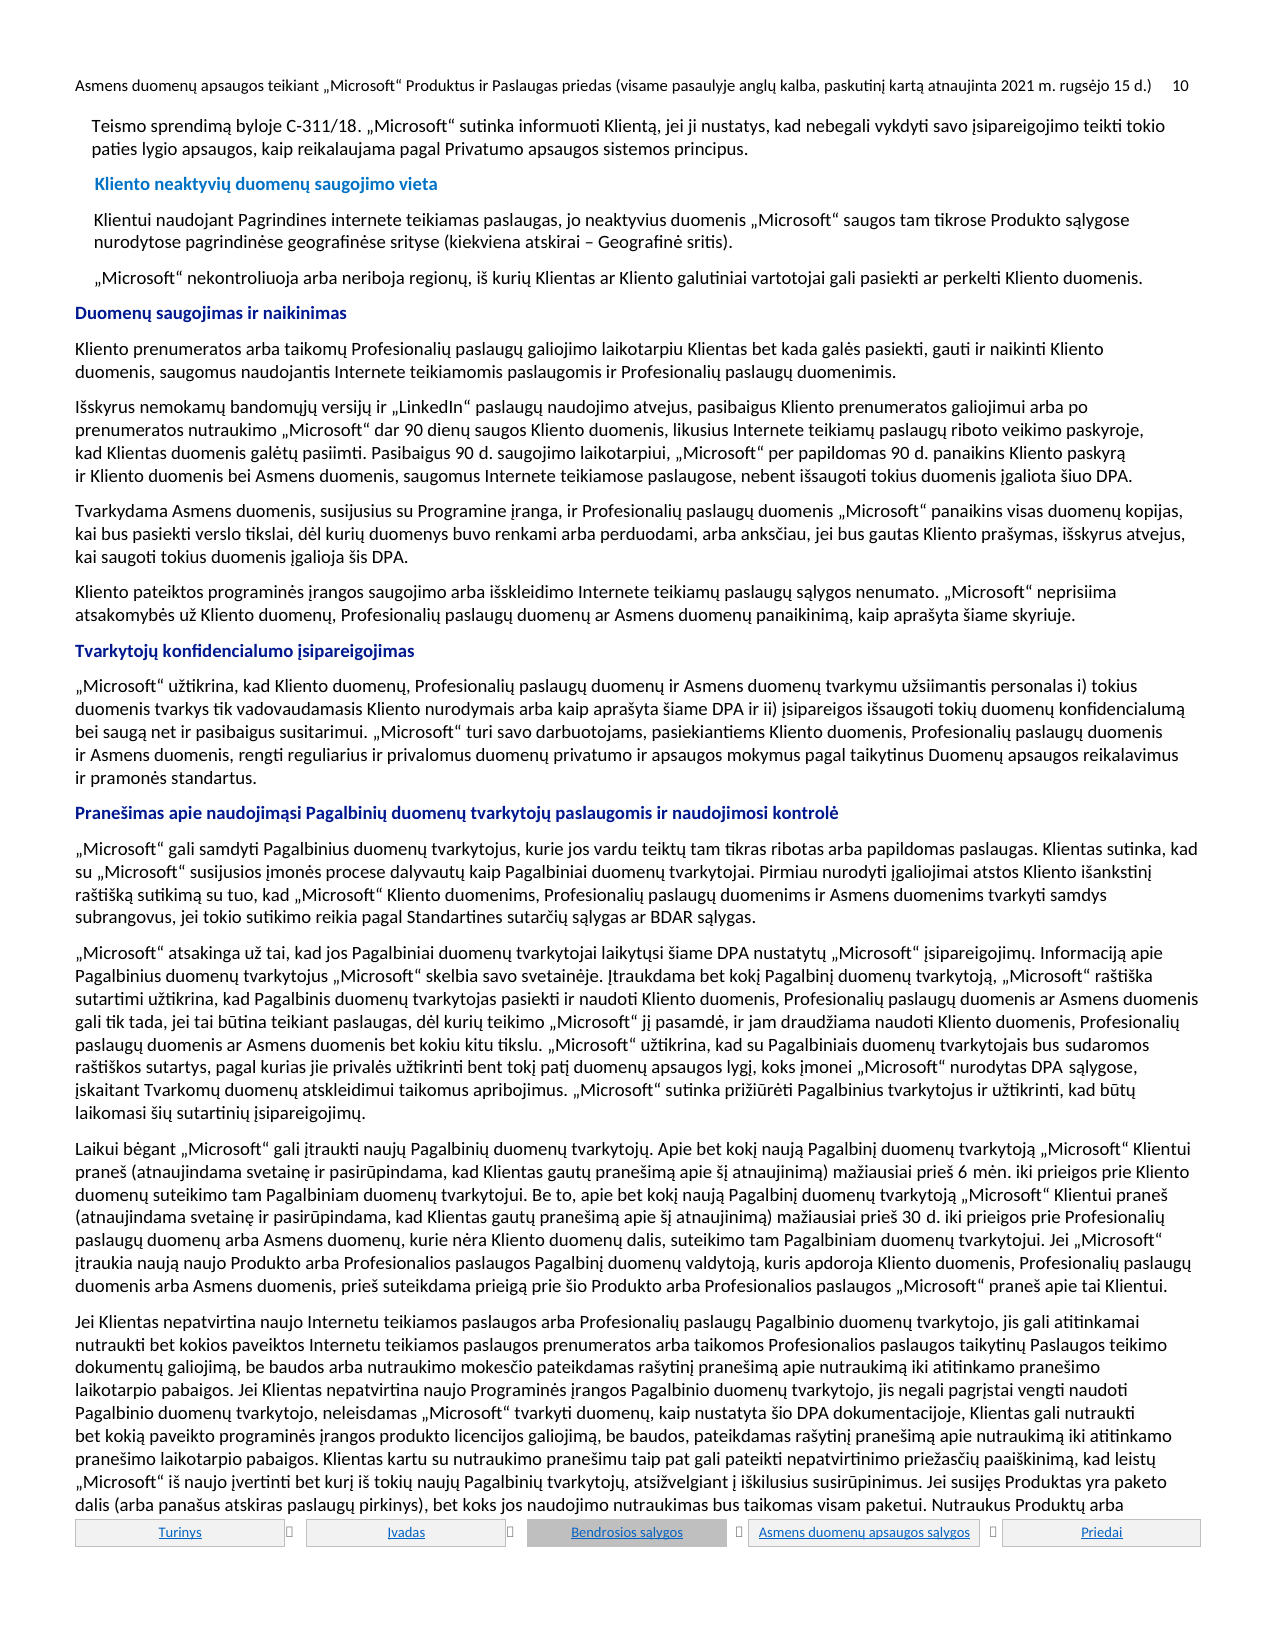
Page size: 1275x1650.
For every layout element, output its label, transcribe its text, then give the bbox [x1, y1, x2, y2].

list Išskyrus nemokamų bandomųjų versijų ir „LinkedIn“ paslaugų naudojimo atvejus, pasibaigus Kliento prenumeratos galiojimui arba po prenumeratos nutraukimo „Microsoft“ dar 90 dienų saugos Kliento duomenis, likusius Internete teikiamų paslaugų riboto veikimo paskyroje, kad Klientas duomenis galėtų pasiimti. Pasibaigus 90 d. saugojimo laikotarpiui, „Microsoft“ per papildomas 90 d. panaikins Kliento paskyrą ir Kliento duomenis bei Asmens duomenis, saugomus Internete teikiamose paslaugose, nebent išsaugoti tokius duomenis įgaliota šiuo DPA. [75, 395, 1200, 487]
list „Microsoft“ atsakinga už tai, kad jos Pagalbiniai duomenų tvarkytojai laikytųsi šiame DPA nustatytų „Microsoft“ įsipareigojimų. Informaciją apie Pagalbinius duomenų tvarkytojus „Microsoft“ skelbia savo svetainėje. Įtraukdama bet kokį Pagalbinį duomenų tvarkytoją, „Microsoft“ raštiška sutartimi užtikrina, kad Pagalbinis duomenų tvarkytojas pasiekti ir naudoti Kliento duomenis, Profesionalių paslaugų duomenis ar Asmens duomenis gali tik tada, jei tai būtina teikiant paslaugas, dėl kurių teikimo „Microsoft“ jį pasamdė, ir jam draudžiama naudoti Kliento duomenis, Profesionalių paslaugų duomenis ar Asmens duomenis bet kokiu kitu tikslu. „Microsoft“ užtikrina, kad su Pagalbiniais duomenų tvarkytojais bus sudaromos raštiškos sutartys, pagal kurias jie privalės užtikrinti bent tokį patį duomenų apsaugos lygį, koks įmonei „Microsoft“ nurodytas DPA sąlygose, įskaitant Tvarkomų duomenų atskleidimui taikomus apribojimus. „Microsoft“ sutinka prižiūrėti Pagalbinius tvarkytojus ir užtikrinti, kad būtų laikomasi šių sutartinių įsipareigojimų. [75, 941, 1200, 1124]
list Klientui naudojant Pagrindines internete teikiamas paslaugas, jo neaktyvius duomenis „Microsoft“ saugos tam tikrose Produkto sąlygose nurodytose pagrindinėse geografinėse srityse (kiekviena atskirai – Geografinė sritis). [94, 208, 1200, 254]
list Kliento neaktyvių duomenų saugojimo vieta [94, 172, 1200, 195]
list „Microsoft“ užtikrina, kad Kliento duomenų, Profesionalių paslaugų duomenų ir Asmens duomenų tvarkymu užsiimantis personalas i) tokius duomenis tvarkys tik vadovaudamasis Kliento nurodymais arba kaip aprašyta šiame DPA ir ii) įsipareigos išsaugoti tokių duomenų konfidencialumą bei saugą net ir pasibaigus susitarimui. „Microsoft“ turi savo darbuotojams, pasiekiantiems Kliento duomenis, Profesionalių paslaugų duomenis ir Asmens duomenis, rengti reguliarius ir privalomus duomenų privatumo ir apsaugos mokymus pagal taikytinus Duomenų apsaugos reikalavimus ir pramonės standartus. [75, 674, 1200, 789]
list Kliento prenumeratos arba taikomų Profesionalių paslaugų galiojimo laikotarpiu Klientas bet kada galės pasiekti, gauti ir naikinti Kliento duomenis, saugomus naudojantis Internete teikiamomis paslaugomis ir Profesionalių paslaugų duomenimis. [75, 337, 1200, 383]
list Kliento pateiktos programinės įrangos saugojimo arba išskleidimo Internete teikiamų paslaugų sąlygos nenumato. „Microsoft“ neprisiima atsakomybės už Kliento duomenų, Profesionalių paslaugų duomenų ar Asmens duomenų panaikinimą, kaip aprašyta šiame skyriuje. [75, 581, 1200, 627]
subtitle Pranešimas apie naudojimąsi Pagalbinių duomenų tvarkytojų paslaugomis ir naudojimosi kontrolė [75, 802, 1200, 824]
list „Microsoft“ nekontroliuoja arba neriboja regionų, iš kurių Klientas ar Kliento galutiniai vartotojai gali pasiekti ar perkelti Kliento duomenis. [94, 266, 1200, 289]
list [75, 1310, 1200, 1516]
list Tvarkydama Asmens duomenis, susijusius su Programine įranga, ir Profesionalių paslaugų duomenis „Microsoft“ panaikins visas duomenų kopijas, kai bus pasiekti verslo tikslai, dėl kurių duomenys buvo renkami arba perduodami, arba anksčiau, jei bus gautas Kliento prašymas, išskyrus atvejus, kai saugoti tokius duomenis įgalioja šis DPA. [75, 499, 1200, 568]
subtitle Tvarkytojų konfidencialumo įsipareigojimas [75, 639, 1200, 662]
subtitle Duomenų saugojimas ir naikinimas [75, 302, 1200, 324]
list Laikui bėgant „Microsoft“ gali įtraukti naujų Pagalbinių duomenų tvarkytojų. Apie bet kokį naują Pagalbinį duomenų tvarkytoją „Microsoft“ Klientui praneš (atnaujindama svetainę ir pasirūpindama, kad Klientas gautų pranešimą apie šį atnaujinimą) mažiausiai prieš 6 mėn. iki prieigos prie Kliento duomenų suteikimo tam Pagalbiniam duomenų tvarkytojui. Be to, apie bet kokį naują Pagalbinį duomenų tvarkytoją „Microsoft“ Klientui praneš (atnaujindama svetainę ir pasirūpindama, kad Klientas gautų pranešimą apie šį atnaujinimą) mažiausiai prieš 30 d. iki prieigos prie Profesionalių paslaugų duomenų arba Asmens duomenų, kurie nėra Kliento duomenų dalis, suteikimo tam Pagalbiniam duomenų tvarkytojui. Jei „Microsoft“ įtraukia naują naujo Produkto arba Profesionalios paslaugos Pagalbinį duomenų valdytoją, kuris apdoroja Kliento duomenis, Profesionalių paslaugų duomenis arba Asmens duomenis, prieš suteikdama prieigą prie šio Produkto arba Profesionalios paslaugos „Microsoft“ praneš apie tai Klientui. [75, 1137, 1200, 1297]
list „Microsoft“ gali samdyti Pagalbinius duomenų tvarkytojus, kurie jos vardu teiktų tam tikras ribotas arba papildomas paslaugas. Klientas sutinka, kad su „Microsoft“ susijusios įmonės procese dalyvautų kaip Pagalbiniai duomenų tvarkytojai. Pirmiau nurodyti įgaliojimai atstos Kliento išankstinį raštišką sutikimą su tuo, kad „Microsoft“ Kliento duomenims, Profesionalių paslaugų duomenims ir Asmens duomenims tvarkyti samdys subrangovus, jei tokio sutikimo reikia pagal Standartines sutarčių sąlygas ar BDAR sąlygas. [75, 837, 1200, 929]
